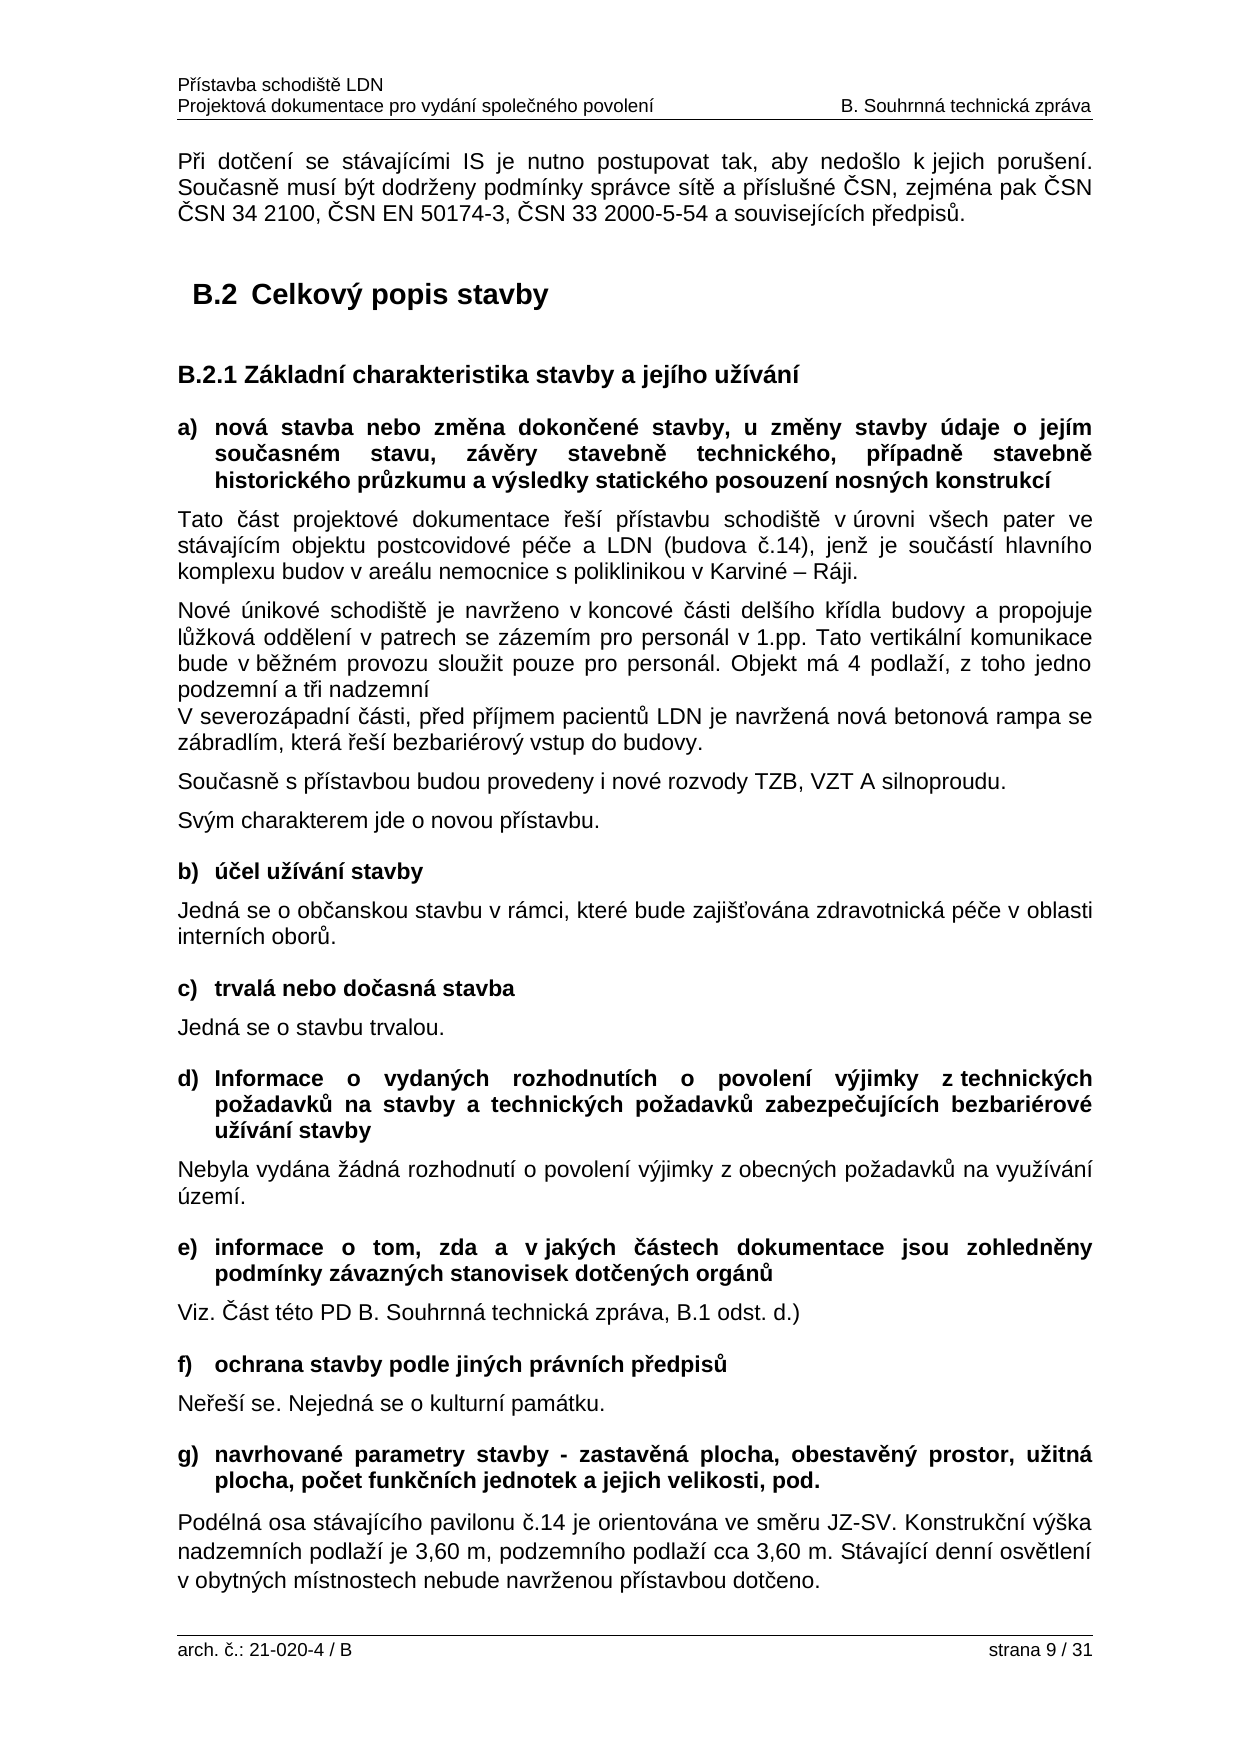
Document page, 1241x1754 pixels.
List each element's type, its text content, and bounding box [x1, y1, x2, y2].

text Současně s přístavbou budou provedeny i nové rozvody TZB, VZT A silnoproudu. [177, 768, 1093, 794]
text Svým charakterem jde o novou přístavbu. [177, 807, 1093, 833]
text Neřeší se. Nejedná se o kulturní památku. [177, 1389, 1096, 1416]
text Nové únikové schodiště je navrženo v koncové části delšího křídla budovy a propojuje lůžková oddělení v patrech se zázemím pro personál v 1.pp. Tato vertikální komunikace bude v běžném provozu sloužit pouze pro personál. Objekt má 4 podlaží, z toho jedno podzemní a tři nadzemní [177, 597, 1093, 703]
list ochrana stavby podle jiných právních předpisů [177, 1351, 1093, 1377]
text Při dotčení se stávajícími IS je nutno postupovat tak, aby nedošlo k jejich porušení. Současně musí být dodrženy podmínky správce sítě a příslušné ČSN, zejména pak ČSN ČSN 34 2100, ČSN EN 50174-3, ČSN 33 2000-5-54 a souvisejících předpisů. [177, 148, 1093, 227]
text V severozápadní části, před příjmem pacientů LDN je navržená nová betonová rampa se zábradlím, která řeší bezbariérový vstup do budovy. [177, 703, 1093, 755]
list informace o tom, zda a v jakých částech dokumentace jsou zohledněny podmínky závazných stanovisek dotčených orgánů [177, 1234, 1093, 1287]
text Viz. Část této PD B. Souhrnná technická zpráva, B.1 odst. d.) [177, 1299, 1093, 1326]
list navrhované parametry stavby - zastavěná plocha, obestavěný prostor, užitná plocha, počet funkčních jednotek a jejich velikosti, pod. [177, 1441, 1093, 1493]
text Jedná se o stavbu trvalou. [177, 1013, 1093, 1040]
list nová stavba nebo změna dokončené stavby, u změny stavby údaje o jejím současném stavu, závěry stavebně technického, případně stavebně historického průzkumu a výsledky statického posouzení nosných konstrukcí [177, 414, 1093, 493]
text Nebyla vydána žádná rozhodnutí o povolení výjimky z obecných požadavků na využívání území. [177, 1156, 1093, 1209]
subtitle Celkový popis stavby [192, 277, 1093, 310]
list účel užívání stavby [177, 858, 1093, 884]
subtitle B.2.1 Základní charakteristika stavby a jejího užívání [177, 360, 1093, 389]
text Jedná se o občanskou stavbu v rámci, které bude zajišťována zdravotnická péče v oblasti interních oborů. [177, 897, 1093, 949]
text Podélná osa stávajícího pavilonu č.14 je orientována ve směru JZ-SV. Konstrukční výška nadzemních podlaží je 3,60 m, podzemního podlaží cca 3,60 m. Stávající denní osvětlení v obytných místnostech nebude navrženou přístavbou dotčeno. [177, 1506, 1093, 1593]
list Informace o vydaných rozhodnutích o povolení výjimky z technických požadavků na stavby a technických požadavků zabezpečujících bezbariérové užívání stavby [177, 1065, 1093, 1144]
list trvalá nebo dočasná stavba [177, 974, 1093, 1001]
text Tato část projektové dokumentace řeší přístavbu schodiště v úrovni všech pater ve stávajícím objektu postcovidové péče a LDN (budova č.14), jenž je součástí hlavního komplexu budov v areálu nemocnice s poliklinikou v Karviné – Ráji. [177, 506, 1093, 585]
